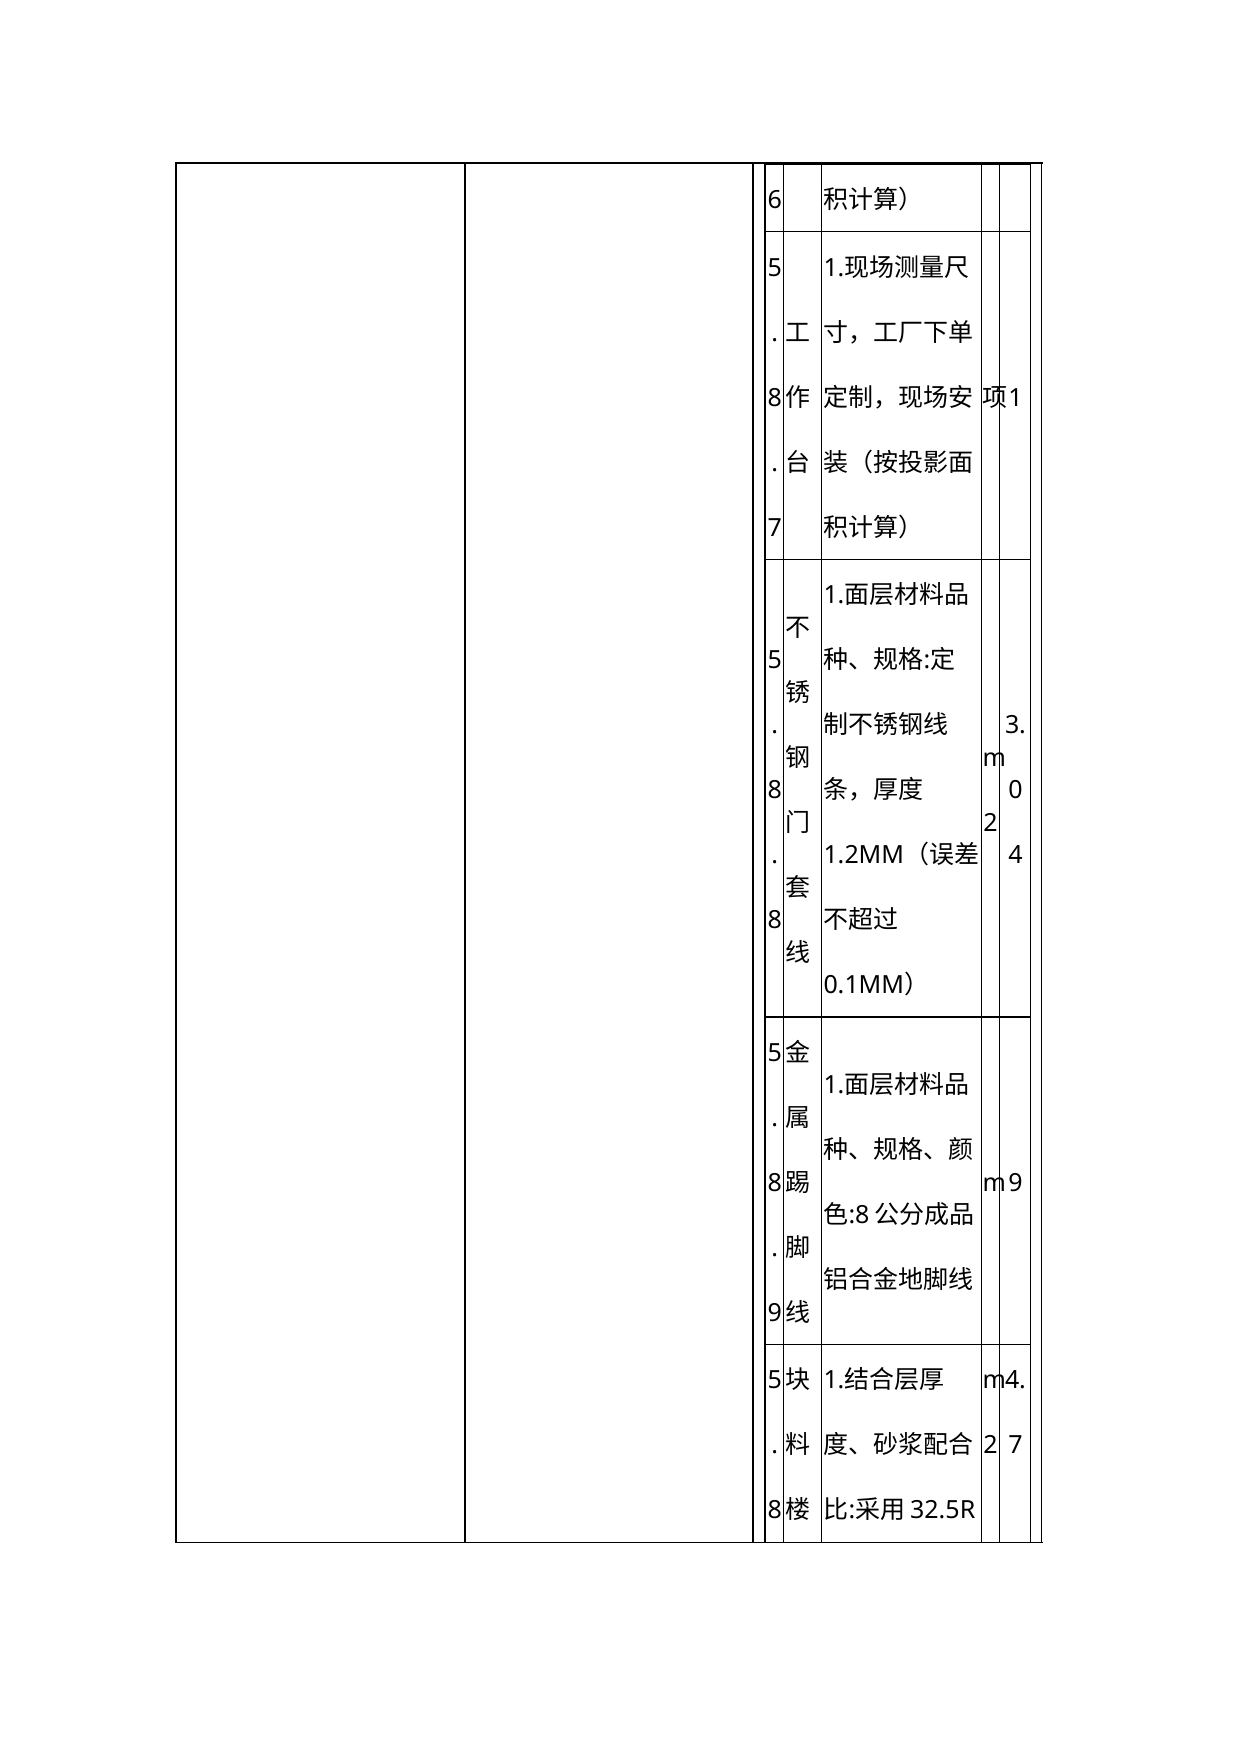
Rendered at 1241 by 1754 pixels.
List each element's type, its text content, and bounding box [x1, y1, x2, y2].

table_cell [1000, 232, 1030, 559]
table_cell [822, 232, 981, 559]
table_cell [822, 1345, 981, 1542]
table_cell [982, 165, 999, 231]
table_cell [982, 1018, 999, 1344]
table_cell [1000, 1345, 1030, 1542]
table_cell [754, 164, 764, 1542]
table_cell [822, 165, 981, 231]
table_cell [1000, 1018, 1030, 1344]
table_cell [784, 1018, 821, 1344]
table_cell [982, 1345, 999, 1542]
table_cell [784, 165, 821, 231]
table_cell [766, 165, 783, 231]
table_cell [766, 1018, 783, 1344]
table_cell [822, 560, 981, 1016]
table_cell [1000, 165, 1030, 231]
table_cell [766, 1345, 783, 1542]
table_cell [766, 560, 783, 1016]
table_cell [784, 232, 821, 559]
table_cell [784, 1345, 821, 1542]
table_cell [1031, 164, 1041, 1542]
table_cell [766, 232, 783, 559]
table_cell [466, 164, 752, 1542]
table_cell [1000, 560, 1030, 1016]
table_cell 1 [177, 164, 464, 1542]
table_cell [822, 1018, 981, 1344]
table_cell [784, 560, 821, 1016]
table_cell [982, 232, 999, 559]
table_cell [982, 560, 999, 1016]
